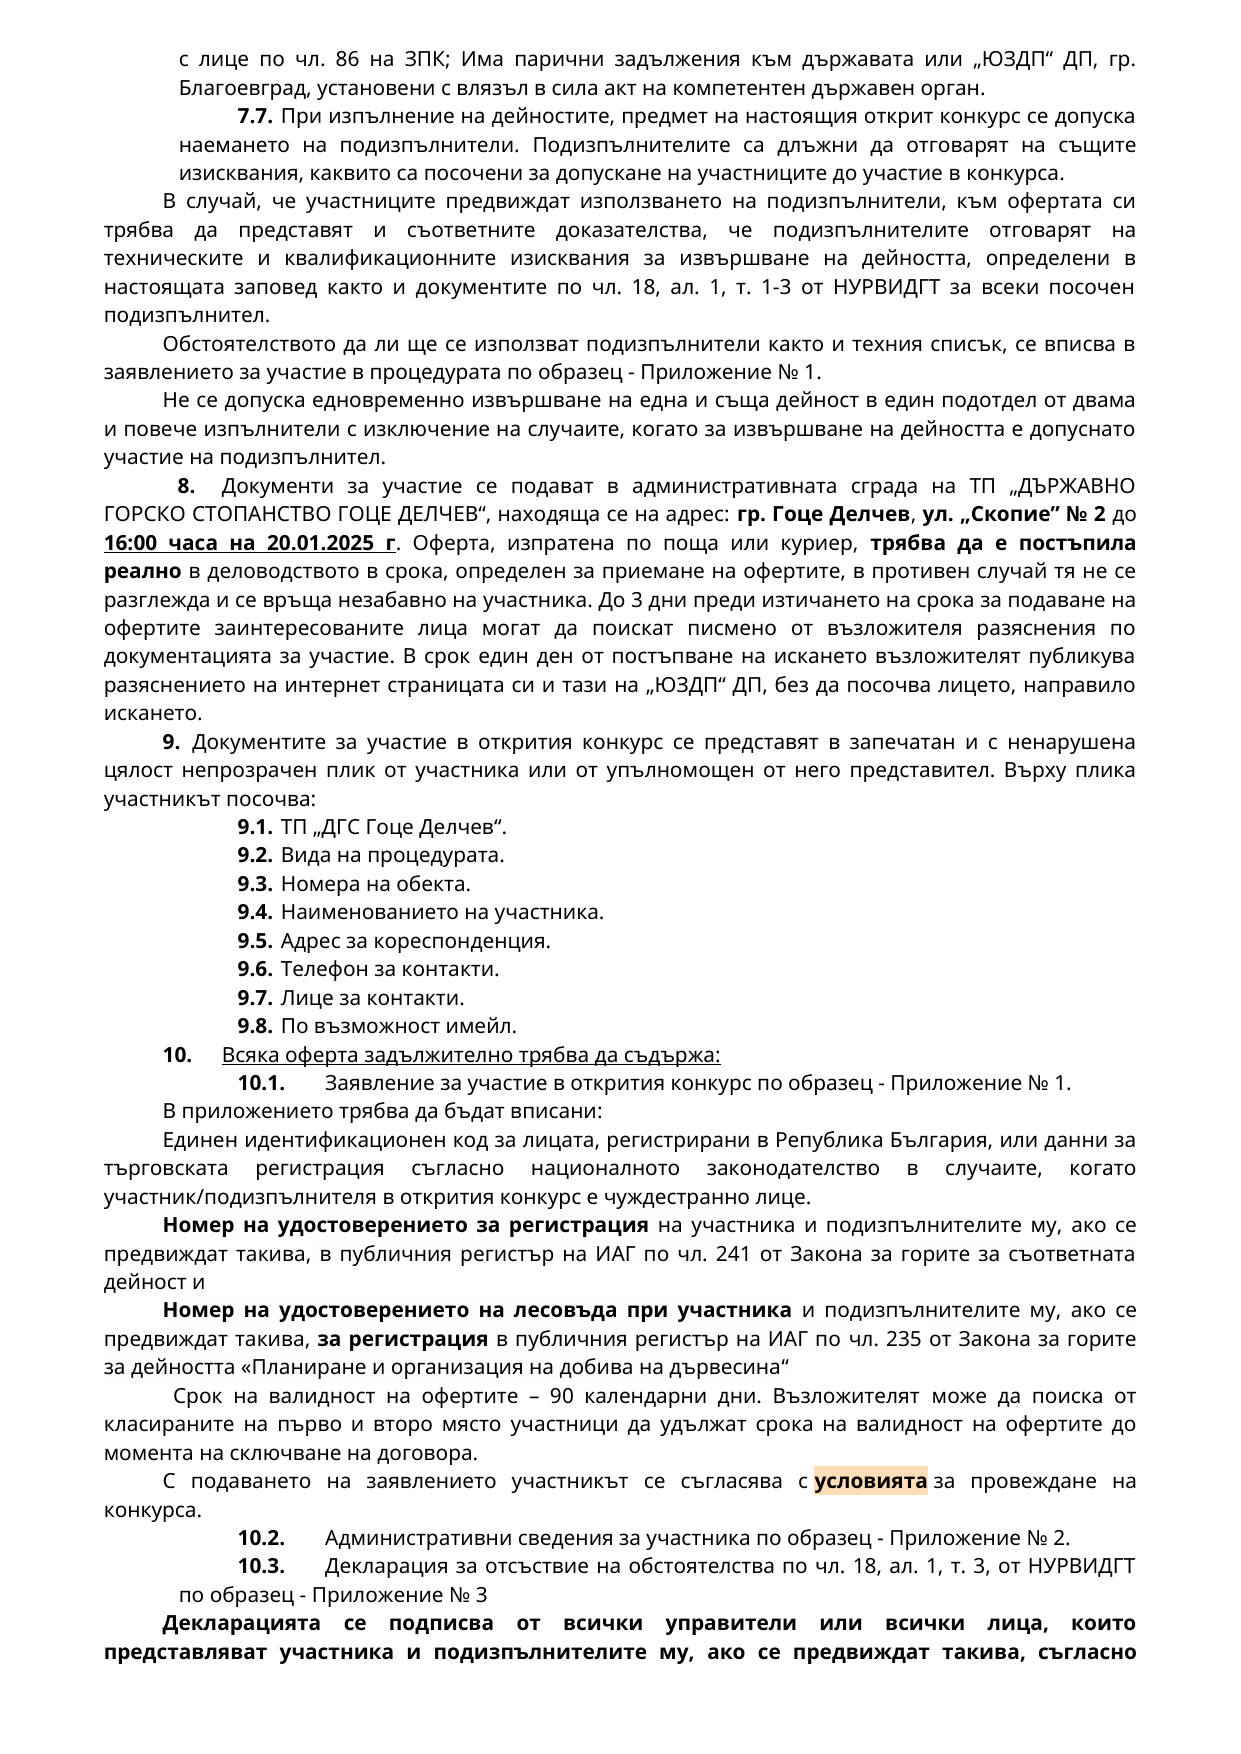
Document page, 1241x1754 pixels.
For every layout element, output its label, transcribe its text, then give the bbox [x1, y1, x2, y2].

list В случай, че участниците предвиждат използването на подизпълнители, към офертата си трябва да представят и съответните доказателства, че подизпълнителите отговарят на техническите и квалификационните изисквания за извършване на дейността, определени в настоящата заповед както и документите по чл. 18, ал. 1, т. 1-3 от НУРВИДГТ за всеки посочен подизпълнител. [103, 187, 1137, 329]
list По възможност имейл. [178, 1011, 1137, 1040]
list Единен идентификационен код за лицата, регистрирани в Република България, или данни за търговската регистрация съгласно националното законодателство в случаите, когато участник/подизпълнителя в открития конкурс е чуждестранно лице. [103, 1125, 1137, 1210]
list Документите за участие в открития конкурс се представят в запечатан и с ненарушена цялост непрозрачен плик от участника или от упълномощен от него представител. Върху плика участникът посочва: [103, 727, 1137, 812]
list Лице за контакти. [178, 983, 1137, 1011]
list При изпълнение на дейностите, предмет на настоящия открит конкурс се допуска наемането на подизпълнители. Подизпълнителите са длъжни да отговарят на същите изисквания, каквито са посочени за допускане на участниците до участие в конкурса. [178, 101, 1137, 187]
list Заявление за участие в открития конкурс по образец - Приложение № 1. [178, 1068, 1137, 1097]
list Документи за участие се подават в административната сграда на ТП „ДЪРЖАВНО ГОРСКО СТОПАНСТВО ГОЦЕ ДЕЛЧЕВ“, находяща се на адрес: гр. Гоце Делчев, ул. „Скопие” № 2 до 16:00 часа на 20.01.2025 г. Оферта, изпратена по поща или куриер, трябва да е постъпила реално в деловодството в срока, определен за приемане на офертите, в противен случай тя не се разглежда и се връща незабавно на участника. До 3 дни преди изтичането на срока за подаване на офертите заинтересованите лица могат да поискат писмено от възложителя разяснения по документацията за участие. В срок един ден от постъпване на искането възложителят публикува разяснението на интернет страницата си и тази на „ЮЗДП“ ДП, без да посочва лицето, направило искането. [103, 471, 1137, 727]
list С подаването на заявлението участникът се съгласява с условията за провеждане на конкурса. [103, 1466, 1137, 1523]
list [103, 1608, 1137, 1665]
list ТП „ДГС Гоце Делчев“. [178, 812, 1137, 841]
list Административни сведения за участника по образец - Приложение № 2. [178, 1523, 1137, 1552]
list Телефон за контакти. [178, 954, 1137, 983]
list Всяка оферта задължително трябва да съдържа: [103, 1040, 1137, 1068]
list Адрес за кореспонденция. [178, 926, 1137, 954]
list Срок на валидност на офертите – 90 календарни дни. Възложителят може да поиска от класираните на първо и второ място участници да удължат срока на валидност на офертите до момента на сключване на договора. [103, 1381, 1137, 1466]
list Наименованието на участника. [178, 897, 1137, 926]
text Номер на удостоверението за регистрация на участника и подизпълнителите му, ако се предвиждат такива, в публичния регистър на ИАГ по чл. 241 от Закона за горите за съответната дейност и [103, 1210, 1137, 1296]
list Обстоятелството да ли ще се използват подизпълнители както и техния списък, се вписва в заявлението за участие в процедурата по образец - Приложение № 1. [103, 329, 1137, 386]
list Декларация за отсъствие на обстоятелства по чл. 18, ал. 1, т. 3, от НУРВИДГТ по образец - Приложение № 3 [178, 1552, 1137, 1608]
list Номер на удостоверението на лесовъда при участника и подизпълнителите му, ако се предвиждат такива, за регистрация в публичния регистър на ИАГ по чл. 235 от Закона за горите за дейността «Планиране и организация на добива на дървесина“ [103, 1296, 1137, 1381]
list Номера на обекта. [178, 869, 1137, 897]
list В приложението трябва да бъдат вписани: [103, 1097, 1137, 1125]
list Не се допуска едновременно извършване на една и съща дейност в един подотдел от двама и повече изпълнители с изключение на случаите, когато за извършване на дейността е допуснато участие на подизпълнител. [103, 386, 1137, 471]
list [178, 44, 1137, 101]
list Вида на процедурата. [178, 841, 1137, 869]
